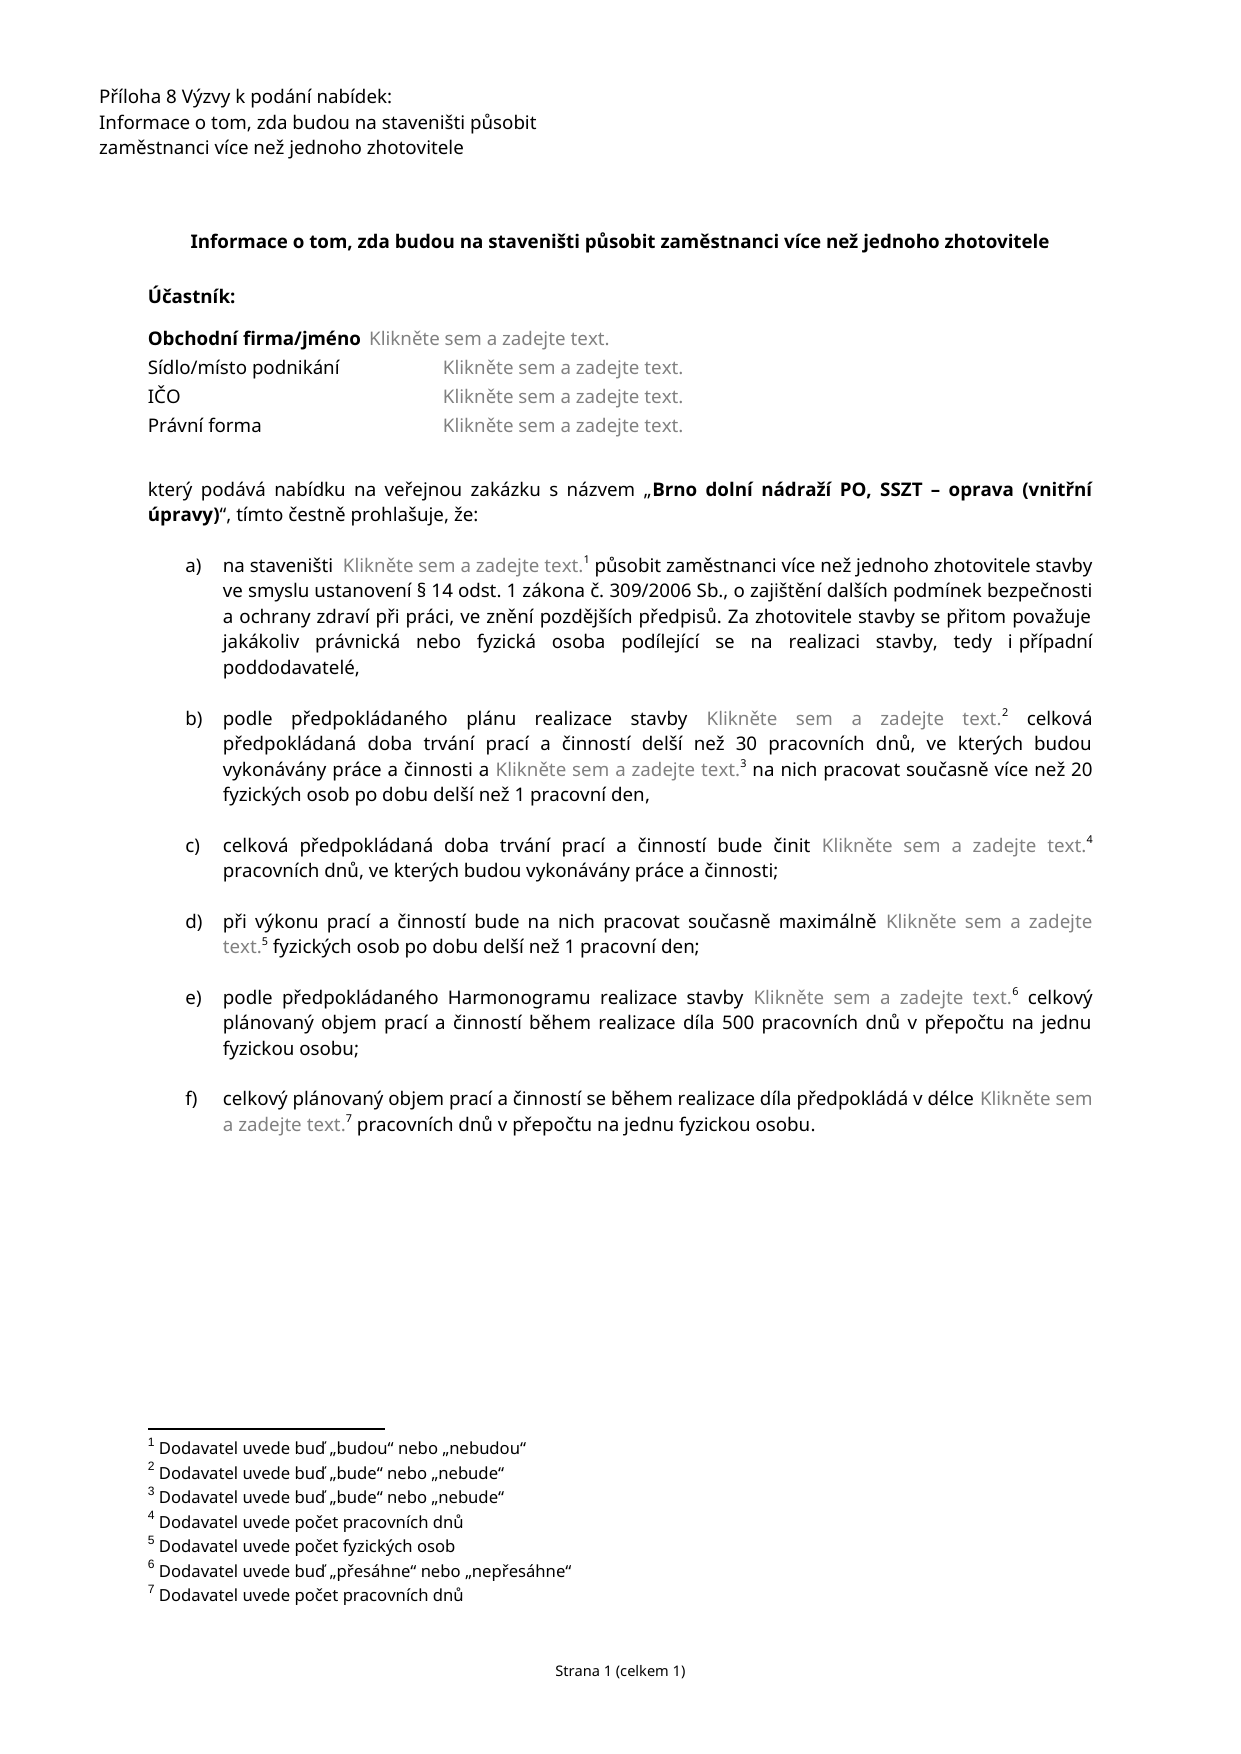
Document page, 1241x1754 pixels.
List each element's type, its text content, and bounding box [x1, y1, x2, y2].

list podle předpokládaného plánu realizace stavby celková předpokládaná doba trvání prací a činností delší než 30 pracovních dnů, ve kterých budou vykonávány práce a činnosti a na nich pracovat současně více než 20 fyzických osob po dobu delší než 1 pracovní den, [185, 705, 1093, 807]
text Obchodní firma/jméno [148, 322, 1093, 351]
list celková předpokládaná doba trvání prací a činností bude činit pracovních dnů, ve kterých budou vykonávány práce a činnosti; [185, 832, 1093, 883]
list na staveništi působit zaměstnanci více než jednoho zhotovitele stavby ve smyslu ustanovení § 14 odst. 1 zákona č. 309/2006 Sb., o zajištění dalších podmínek bezpečnosti a ochrany zdraví při práci, ve znění pozdějších předpisů. Za zhotovitele stavby se přitom považuje jakákoliv právnická nebo fyzická osoba podílející se na realizaci stavby, tedy i případní poddodavatelé, [185, 552, 1093, 680]
text Účastník: [148, 279, 1093, 310]
text IČO [148, 380, 1093, 409]
list při výkonu prací a činností bude na nich pracovat současně maximálně fyzických osob po dobu delší než 1 pracovní den; [185, 908, 1093, 959]
list podle předpokládaného Harmonogramu realizace stavby celkový plánovaný objem prací a činností během realizace díla 500 pracovních dnů v přepočtu na jednu fyzickou osobu; [185, 984, 1093, 1061]
text Sídlo/místo podnikání [148, 351, 1093, 380]
text který podává nabídku na veřejnou zakázku s názvem „Brno dolní nádraží PO, SSZT – oprava (vnitřní úpravy)“, tímto čestně prohlašuje, že: [148, 476, 1093, 527]
list celkový plánovaný objem prací a činností se během realizace díla předpokládá v délce pracovních dnů v přepočtu na jednu fyzickou osobu. [185, 1086, 1093, 1137]
title Informace o tom, zda budou na staveništi působit zaměstnanci více než jednoho zhotovitele [148, 228, 1093, 254]
text Právní forma [148, 409, 1093, 438]
